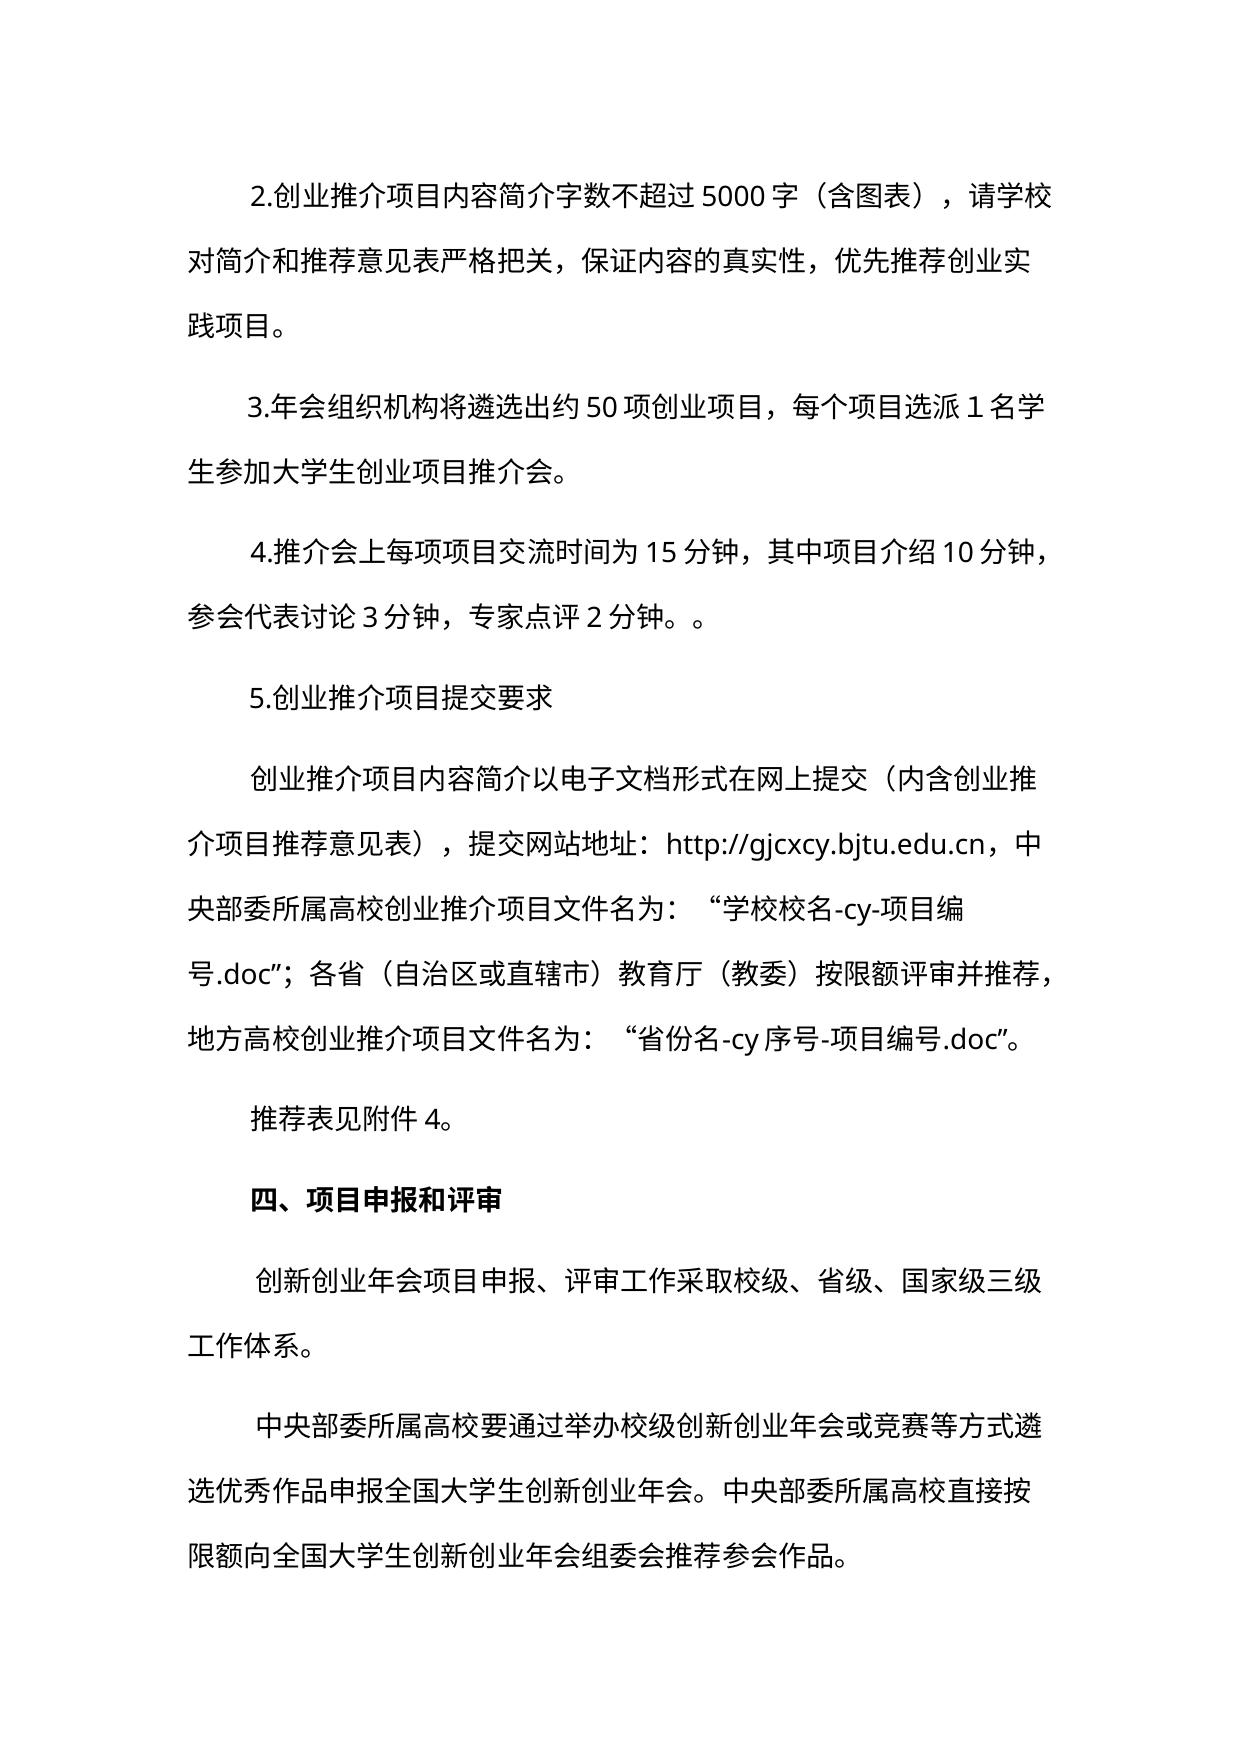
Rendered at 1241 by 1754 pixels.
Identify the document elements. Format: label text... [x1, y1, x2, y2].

text 创业推介项目内容简介以电子文档形式在网上提交（内含创业推介项目推荐意见表），提交网站地址：http://gjcxcy.bjtu.edu.cn，中央部委所属高校创业推介项目文件名为：“学校校名-cy-项目编号.doc”；各省（自治区或直辖市）教育厅（教委）按限额评审并推荐，地方高校创业推介项目文件名为：“省份名-cy序号-项目编号.doc”。 [187, 744, 1053, 1069]
text 5.创业推介项目提交要求 [187, 664, 1053, 729]
text 四、项目申报和评审 [187, 1166, 1053, 1231]
text 创新创业年会项目申报、评审工作采取校级、省级、国家级三级工作体系。 [187, 1246, 1053, 1376]
text 4.推介会上每项项目交流时间为15分钟，其中项目介绍10分钟，参会代表讨论3分钟，专家点评2分钟。。 [188, 518, 1053, 648]
text 推荐表见附件4。 [187, 1085, 1053, 1150]
text 2.创业推介项目内容简介字数不超过5000字（含图表），请学校对简介和推荐意见表严格把关，保证内容的真实性，优先推荐创业实践项目。 [187, 162, 1053, 357]
text 中央部委所属高校要通过举办校级创新创业年会或竞赛等方式遴选优秀作品申报全国大学生创新创业年会。中央部委所属高校直接按限额向全国大学生创新创业年会组委会推荐参会作品。 [187, 1392, 1053, 1587]
text 3.年会组织机构将遴选出约50项创业项目，每个项目选派１名学生参加大学生创业项目推介会。 [187, 373, 1053, 503]
